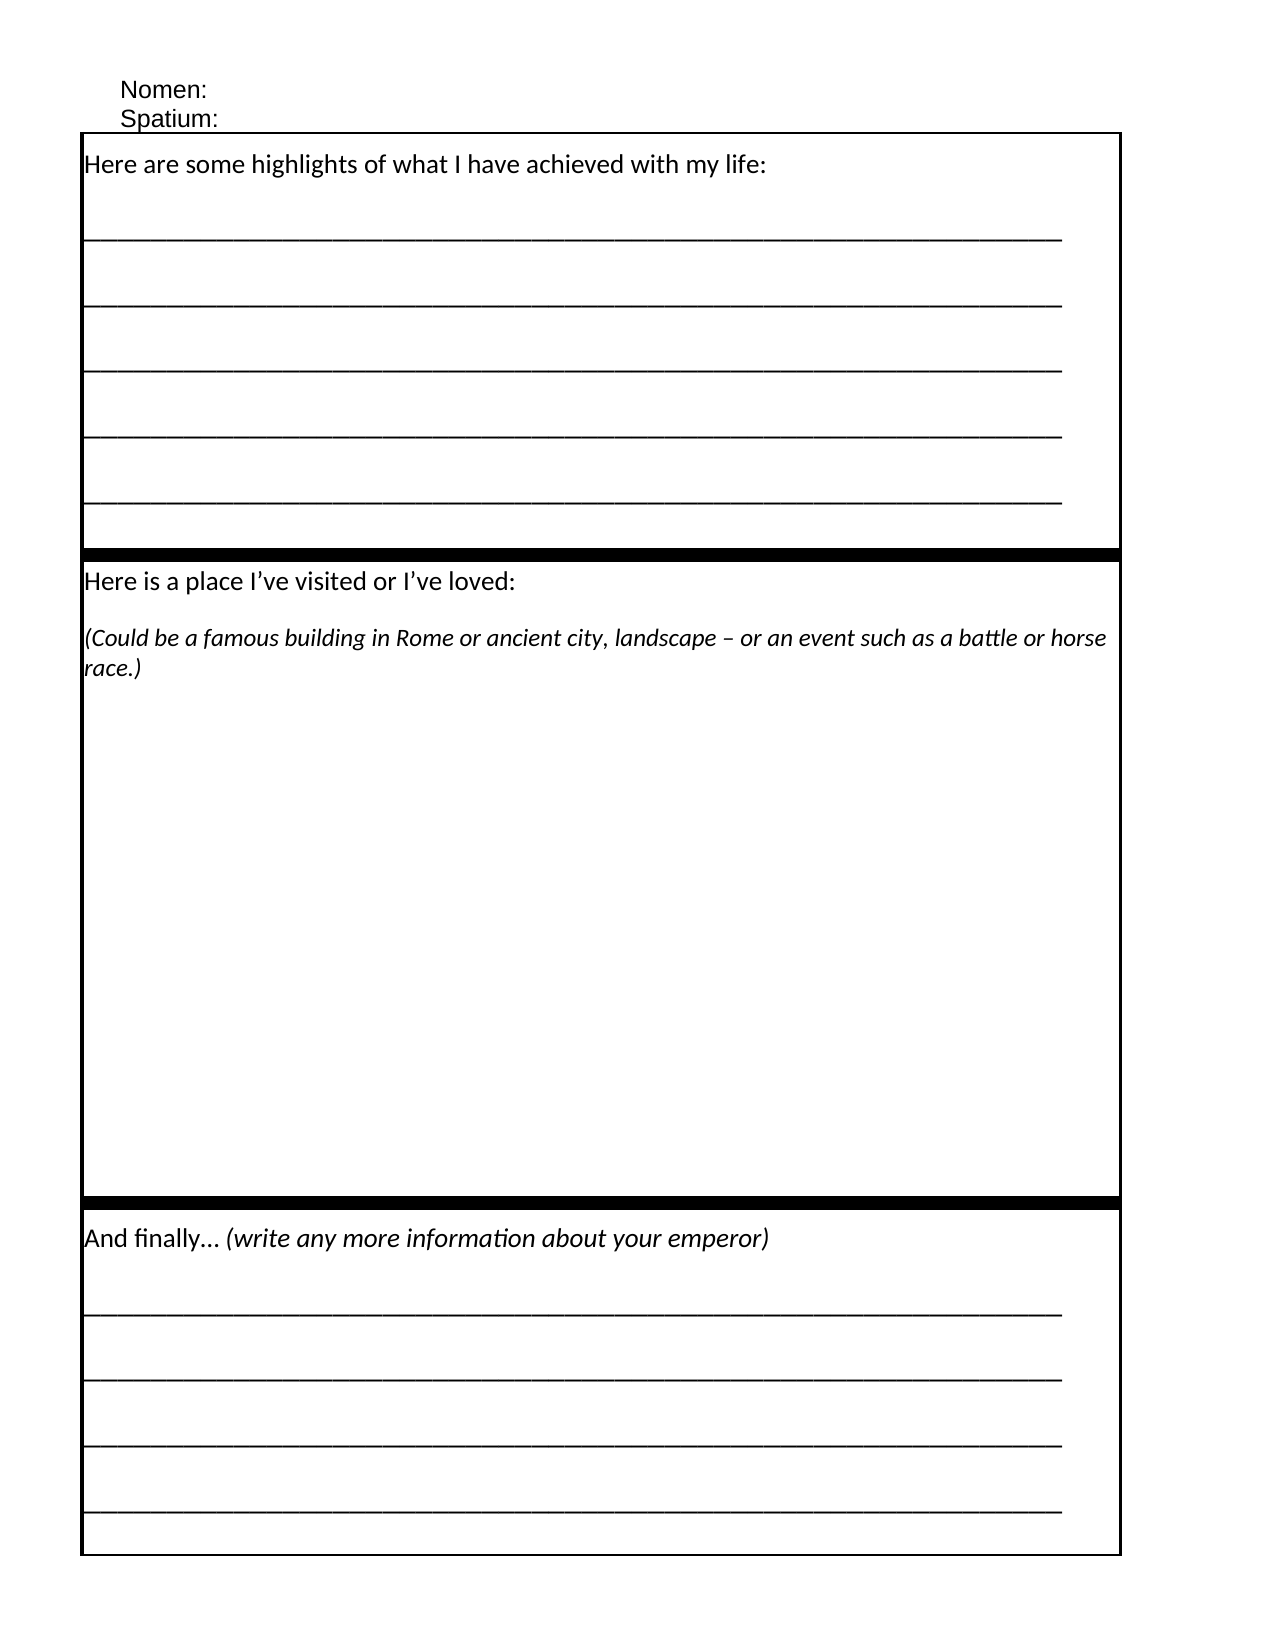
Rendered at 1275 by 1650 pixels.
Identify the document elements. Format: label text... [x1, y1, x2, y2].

table_header Here are some highlights of what I have achieved with my life: ___________________________________________________________ ___________________________________________________________ ___________________________________________________________ ___________________________________________________________ ___________________________________________________________ [84, 134, 1119, 547]
table_cell Here is a place I’ve visited or I’ve loved: (Could be a famous building in Rome or ancient city, landscape – or an event such as a battle or horse race.) [84, 562, 1119, 1196]
table_cell And finally… (write any more information about your emperor) ___________________________________________________________ ___________________________________________________________ ___________________________________________________________ ___________________________________________________________ [84, 1210, 1119, 1554]
